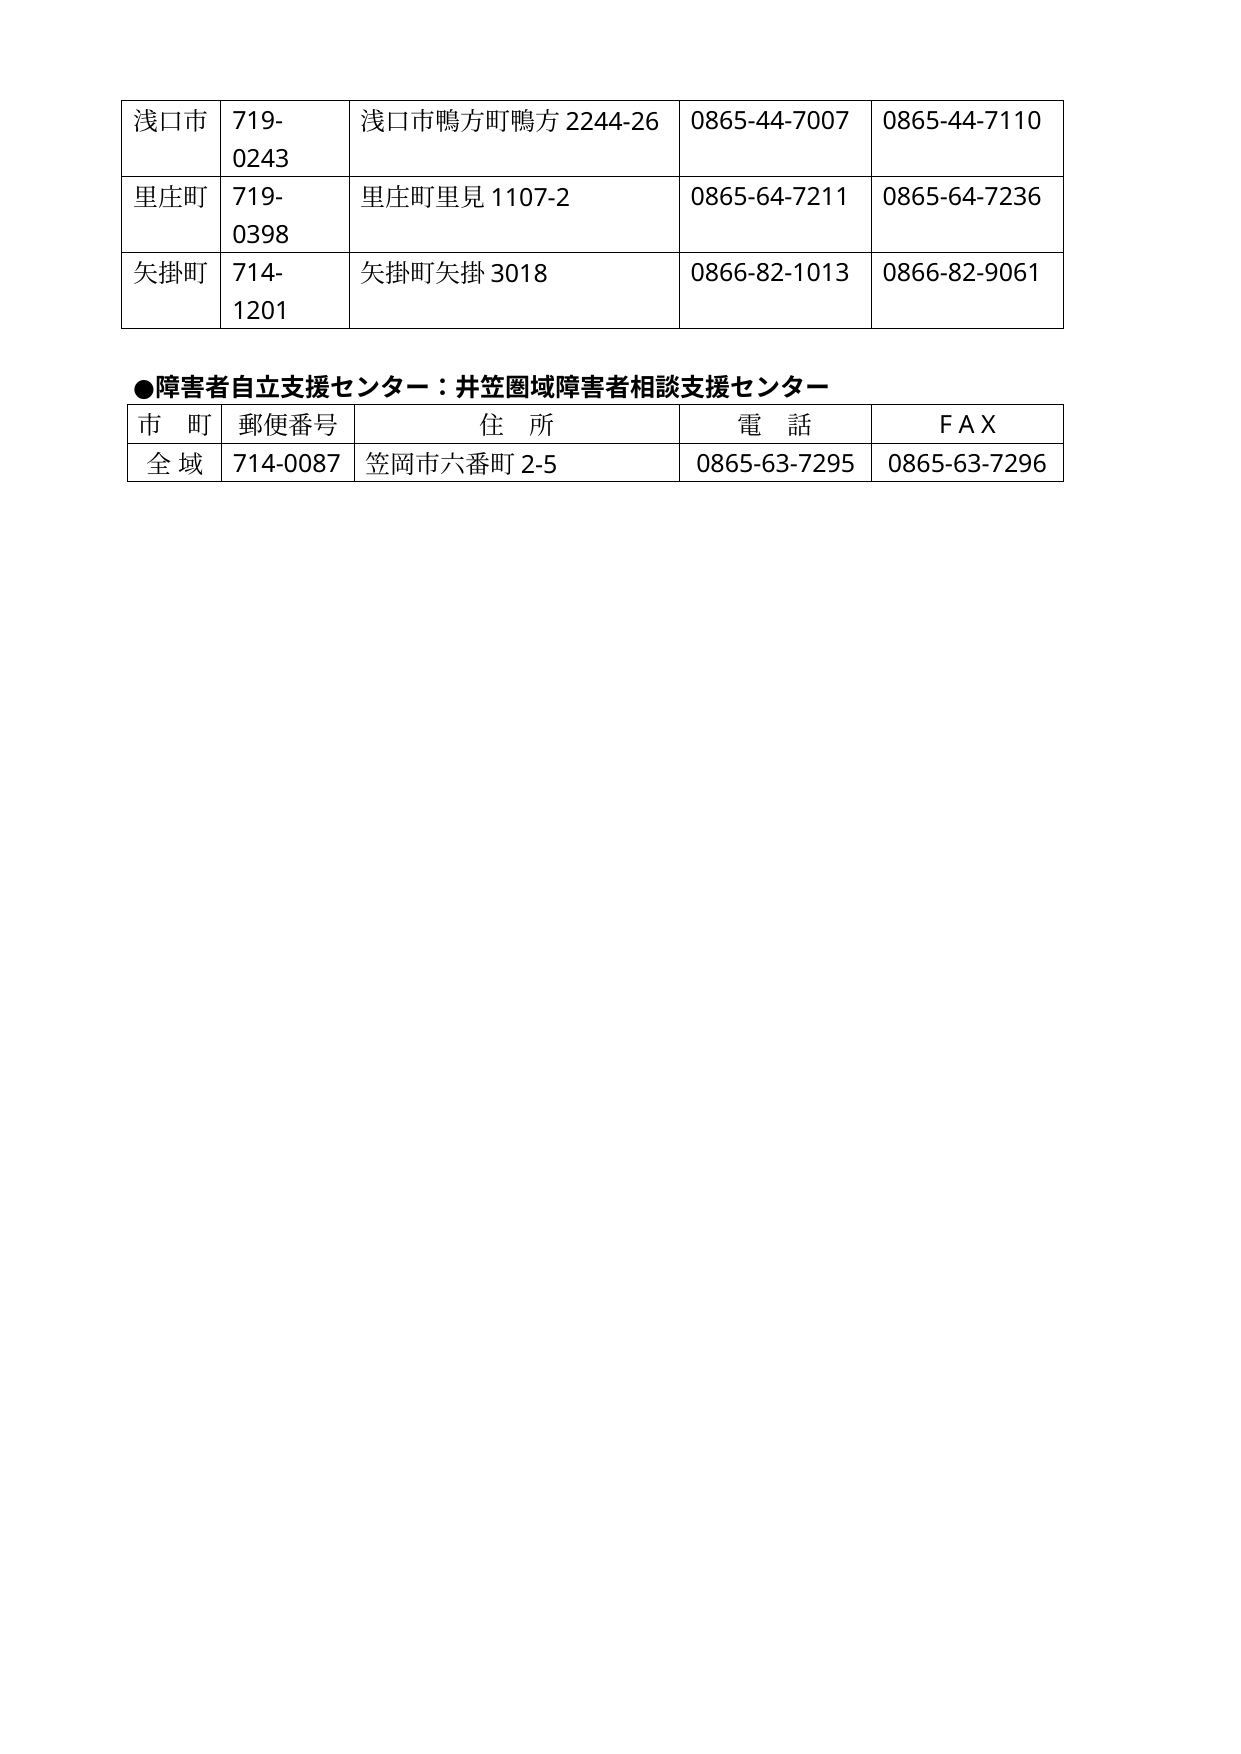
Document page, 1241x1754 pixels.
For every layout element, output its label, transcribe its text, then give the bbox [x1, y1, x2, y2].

table_cell 714-0087 [222, 444, 354, 481]
table_cell 0866-82-9061 [872, 253, 1063, 328]
table_cell 0865-44-7007 [680, 101, 871, 176]
table_cell 0865-44-7110 [872, 101, 1063, 176]
table_cell 矢掛町矢掛3018 [350, 253, 679, 328]
table_cell 0865-63-7295 [680, 444, 871, 481]
table_cell 0865-64-7236 [872, 177, 1063, 252]
table_cell 719-0398 [221, 177, 349, 252]
table_cell 笠岡市六番町2-5 [355, 444, 679, 481]
table_header 住 所 [355, 405, 679, 443]
table_cell 浅口市 [122, 101, 220, 176]
table_cell 0865-63-7296 [872, 444, 1063, 481]
table_cell 里庄町 [122, 177, 220, 252]
table_header F A X [872, 405, 1063, 443]
table_header 電 話 [680, 405, 871, 443]
table_cell 0866-82-1013 [680, 253, 871, 328]
table_cell 714-1201 [221, 253, 349, 328]
table_header 市 町 [128, 405, 221, 443]
table_cell 里庄町里見1107-2 [350, 177, 679, 252]
table_cell 浅口市鴨方町鴨方2244-26 [350, 101, 679, 176]
table_cell 矢掛町 [122, 253, 220, 328]
table_cell 0865-64-7211 [680, 177, 871, 252]
table_cell 全 域 [128, 444, 221, 481]
table_cell 719-0243 [221, 101, 349, 176]
text ●障害者自立支援センター：井笠圏域障害者相談支援センター [133, 367, 1007, 404]
table_header 郵便番号 [222, 405, 354, 443]
